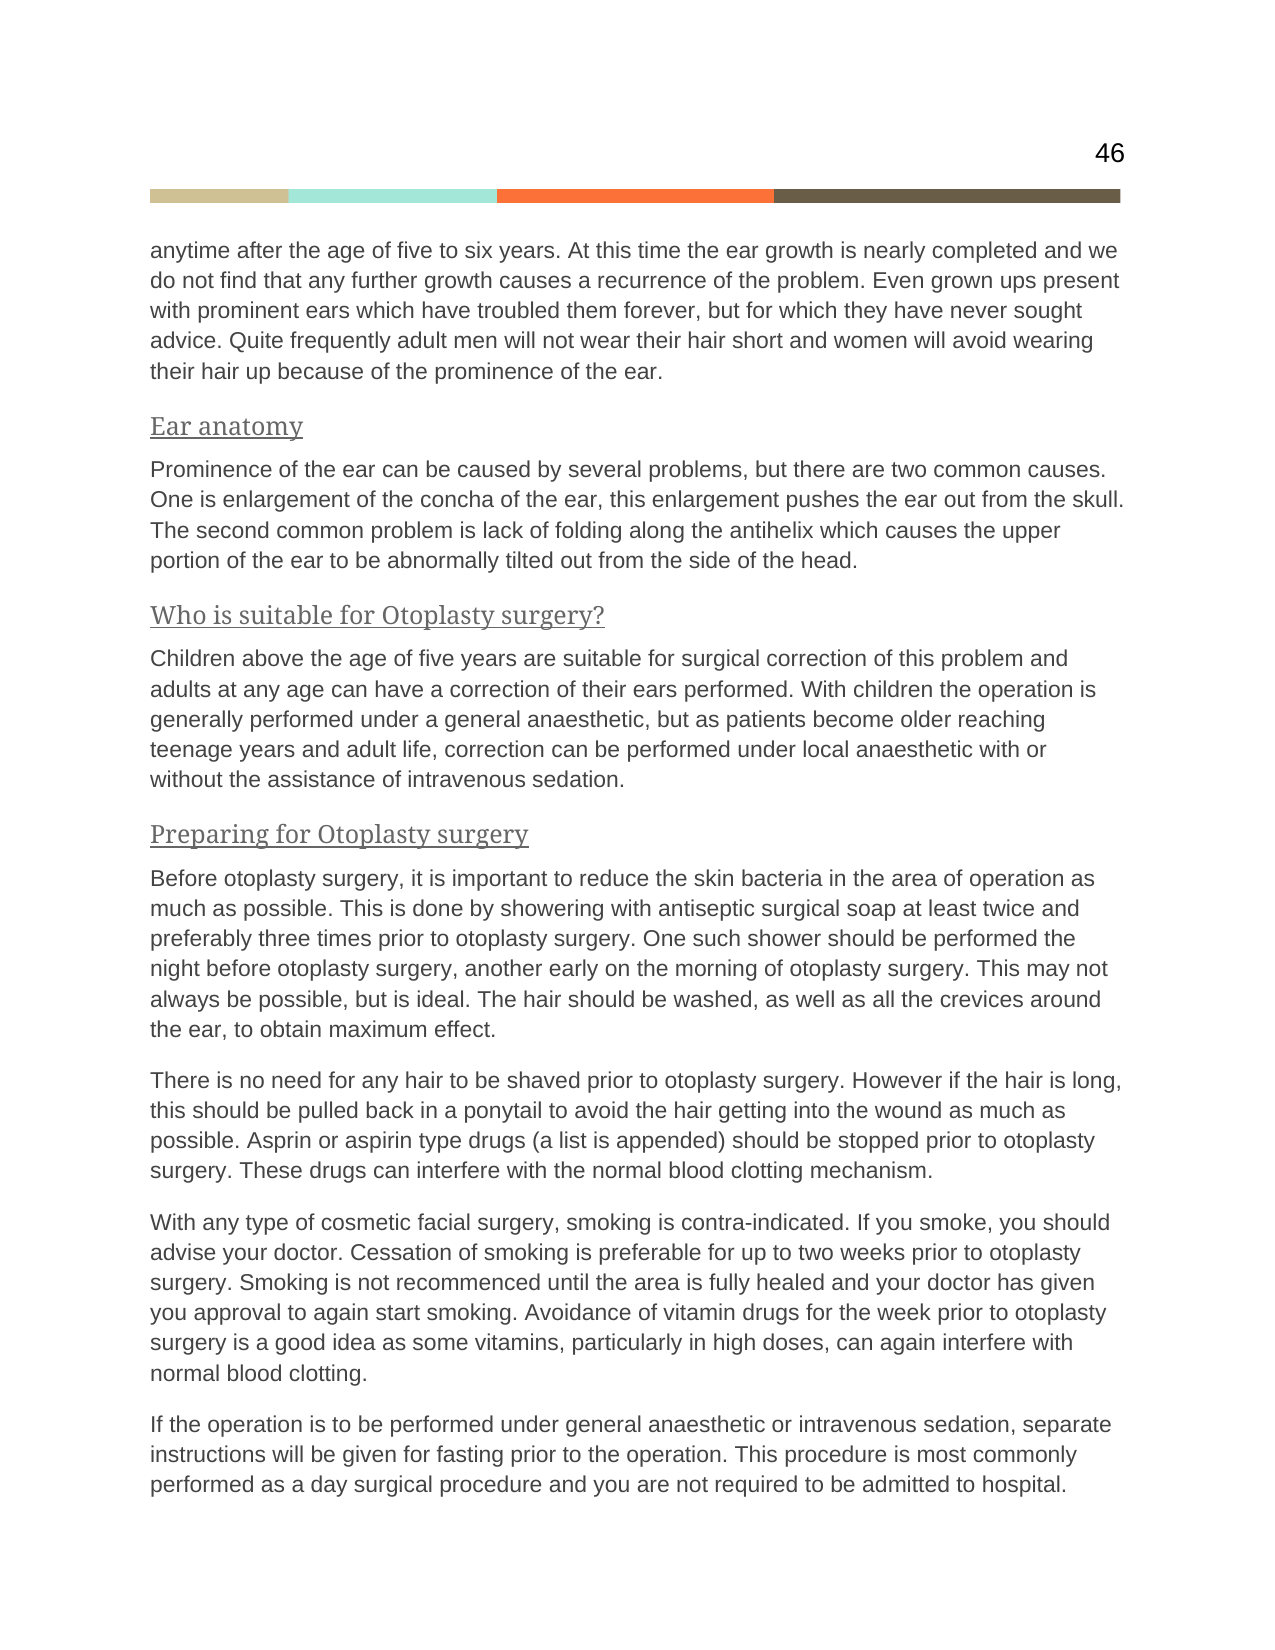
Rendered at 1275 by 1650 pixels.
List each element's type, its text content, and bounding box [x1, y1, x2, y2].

text Children above the age of five years are suitable for surgical correction of this problem and adults at any age can have a correction of their ears performed. With children the operation is generally performed under a general anaesthetic, but as patients become older reaching teenage years and adult life, correction can be performed under local anaesthetic with or without the assistance of intravenous sedation. [150, 645, 1125, 792]
text If the operation is to be performed under general anaesthetic or intravenous sedation, separate instructions will be given for fasting prior to the operation. This procedure is most commonly performed as a day surgical procedure and you are not required to be admitted to hospital. [150, 1411, 1125, 1497]
text Before otoplasty surgery, it is important to reduce the skin bacteria in the area of operation as much as possible. This is done by showering with antiseptic surgical soap at least twice and preferably three times prior to otoplasty surgery. One such shower should be performed the night before otoplasty surgery, another early on the morning of otoplasty surgery. This may not always be possible, but is ideal. The hair should be washed, as well as all the crevices around the ear, to obtain maximum effect. [150, 865, 1125, 1042]
subtitle Who is suitable for Otoplasty surgery? [150, 598, 1125, 632]
text There is no need for any hair to be shaved prior to otoplasty surgery. However if the hair is long, this should be pulled back in a ponytail to avoid the hair getting into the wound as much as possible. Asprin or aspirin type drugs (a list is appended) should be stopped prior to otoplasty surgery. These drugs can interfere with the normal blood clotting mechanism. [150, 1067, 1125, 1184]
text Prominence of the ear can be caused by several problems, but there are two common causes. One is enlargement of the concha of the ear, this enlargement pushes the ear out from the skull. The second common problem is lack of folding along the antihelix which causes the upper portion of the ear to be abnormally tilted out from the side of the head. [150, 456, 1125, 573]
subtitle Ear anatomy [150, 409, 1125, 443]
text With any type of cosmetic facial surgery, smoking is contra-indicated. If you smoke, you should advise your doctor. Cessation of smoking is preferable for up to two weeks prior to otoplasty surgery. Smoking is not recommenced until the area is fully healed and your doctor has given you approval to again start smoking. Avoidance of vitamin drugs for the week prior to otoplasty surgery is a good idea as some vitamins, particularly in high doses, can again interfere with normal blood clotting. [150, 1208, 1125, 1386]
picture [150, 189, 1121, 203]
subtitle Preparing for Otoplasty surgery [150, 817, 1125, 851]
